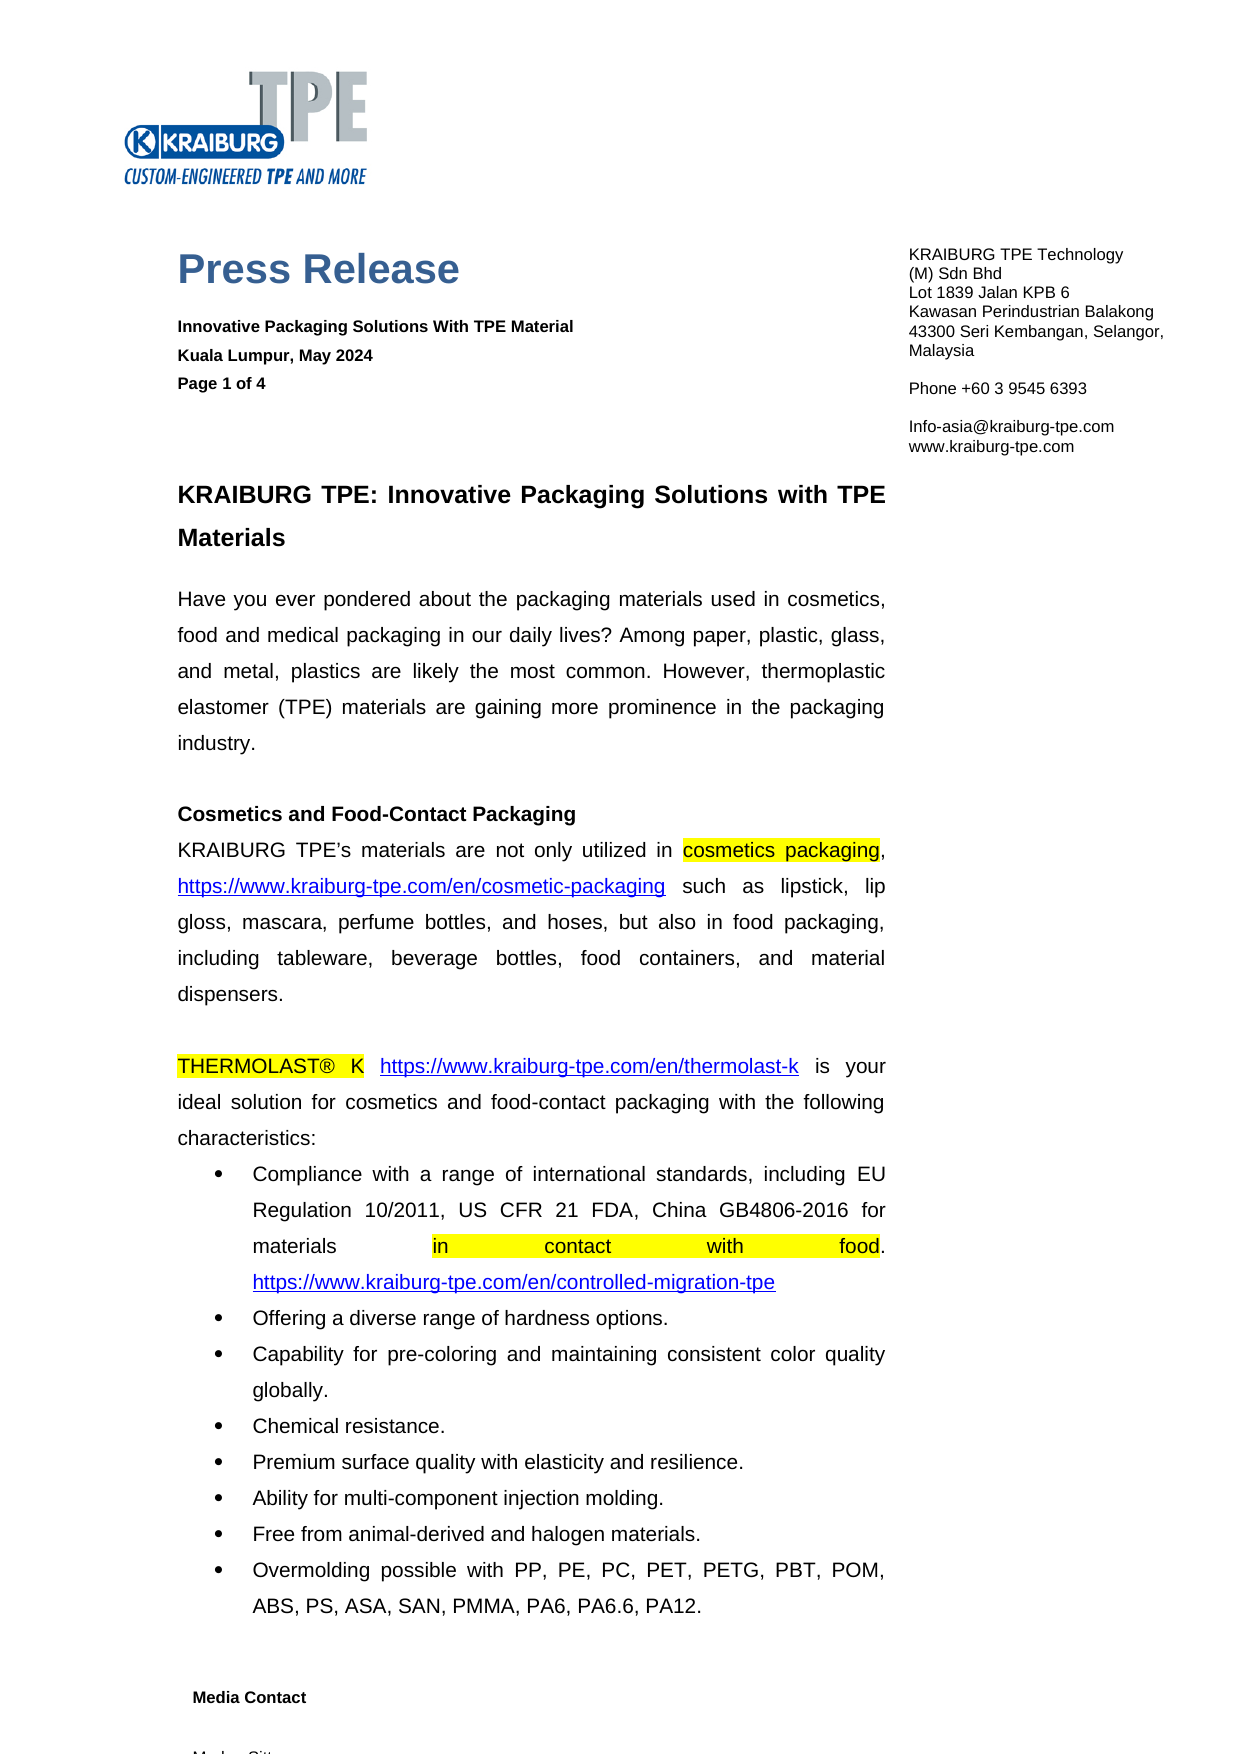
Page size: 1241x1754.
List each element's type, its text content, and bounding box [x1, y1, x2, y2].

list Overmolding possible with PP, PE, PC, PET, PETG, PBT, POM, ABS, PS, ASA, SAN, PMMA, PA6, PA6.6, PA12. [215, 1558, 886, 1618]
text THERMOLAST® K https://www.kraiburg-tpe.com/en/thermolast-k is your ideal solution for cosmetics and food-contact packaging with the following characteristics: [177, 1054, 886, 1150]
text Have you ever pondered about the packaging materials used in cosmetics, food and medical packaging in our daily lives? Among paper, plastic, glass, and metal, plastics are likely the most common. However, thermoplastic elastomer (TPE) materials are gaining more prominence in the packaging industry. [177, 587, 886, 754]
list Offering a diverse range of hardness options. [215, 1306, 886, 1329]
text KRAIBURG TPE: Innovative Packaging Solutions with TPE Materials [177, 479, 886, 551]
list Free from animal-derived and halogen materials. [215, 1522, 886, 1546]
list Capability for pre-coloring and maintaining consistent color quality globally. [215, 1342, 886, 1402]
text KRAIBURG TPE’s materials are not only utilized in cosmetics packaging, https://www.kraiburg-tpe.com/en/cosmetic-packaging such as lipstick, lip gloss, mascara, perfume bottles, and hoses, but also in food packaging, including tableware, beverage bottles, food containers, and material dispensers. [177, 838, 886, 1006]
list Compliance with a range of international standards, including EU Regulation 10/2011, US CFR 21 FDA, China GB4806-2016 for materials in contact with food. https://www.kraiburg-tpe.com/en/controlled-migration-tpe [215, 1162, 886, 1293]
text Cosmetics and Food-Contact Packaging [177, 802, 886, 826]
list Premium surface quality with elasticity and resilience. [215, 1449, 886, 1474]
list Ability for multi-component injection molding. [215, 1486, 886, 1510]
list Chemical resistance. [215, 1413, 886, 1438]
picture [112, 55, 379, 200]
